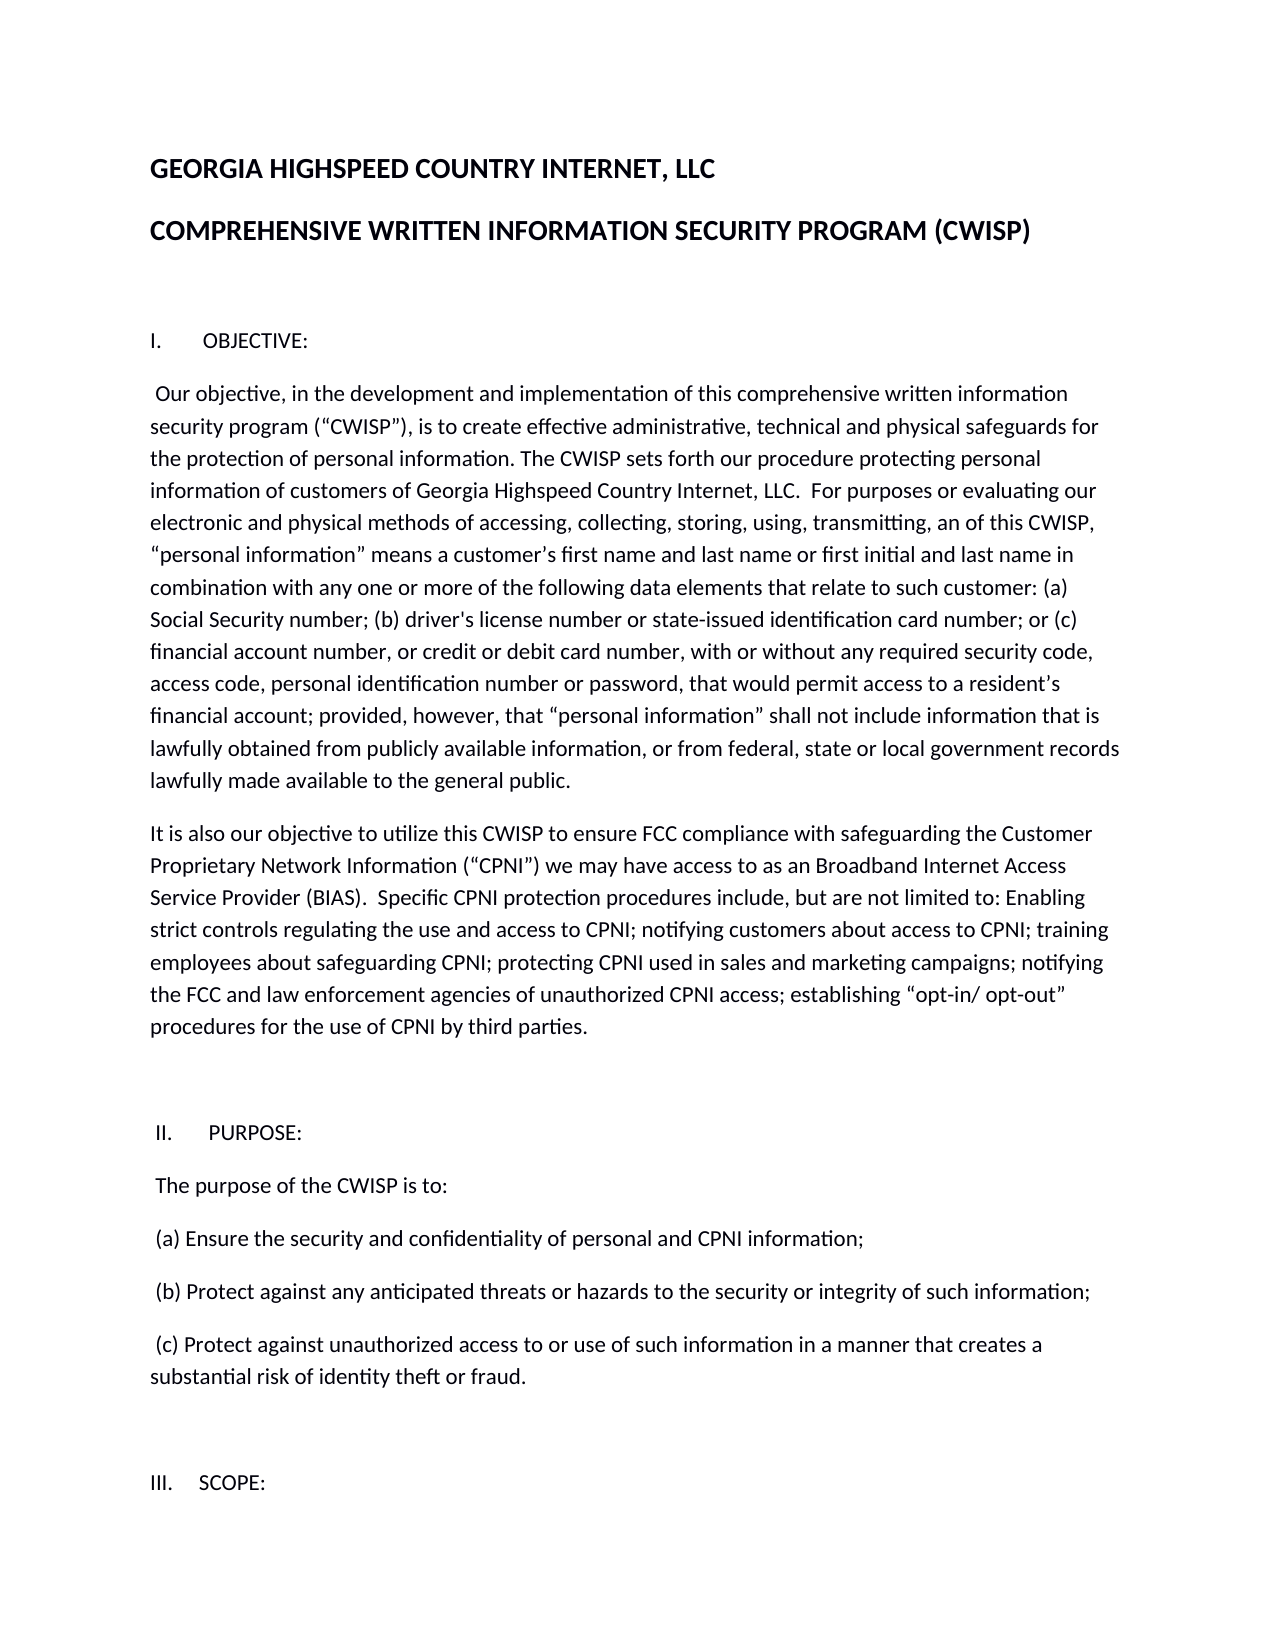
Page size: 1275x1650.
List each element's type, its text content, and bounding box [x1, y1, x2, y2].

text GEORGIA HIGHSPEED COUNTRY INTERNET, LLC [150, 150, 1125, 186]
text (a) Ensure the security and confidentiality of personal and CPNI information; [150, 1224, 1125, 1252]
text III. SCOPE: [150, 1468, 1125, 1496]
text (b) Protect against any anticipated threats or hazards to the security or integrity of such information; [150, 1277, 1125, 1305]
text The purpose of the CWISP is to: [150, 1171, 1125, 1199]
text (c) Protect against unauthorized access to or use of such information in a manner that creates a substantial risk of identity theft or fraud. [150, 1330, 1125, 1390]
text Our objective, in the development and implementation of this comprehensive written information security program (“CWISP”), is to create effective administrative, technical and physical safeguards for the protection of personal information. The CWISP sets forth our procedure protecting personal information of customers of Georgia Highspeed Country Internet, LLC. For purposes or evaluating our electronic and physical methods of accessing, collecting, storing, using, transmitting, an of this CWISP, “personal information” means a customer’s first name and last name or first initial and last name in combination with any one or more of the following data elements that relate to such customer: (a) Social Security number; (b) driver's license number or state-issued identification card number; or (c) financial account number, or credit or debit card number, with or without any required security code, access code, personal identification number or password, that would permit access to a resident’s financial account; provided, however, that “personal information” shall not include information that is lawfully obtained from publicly available information, or from federal, state or local government records lawfully made available to the general public. [150, 379, 1125, 794]
text It is also our objective to utilize this CWISP to ensure FCC compliance with safeguarding the Customer Proprietary Network Information (“CPNI”) we may have access to as an Broadband Internet Access Service Provider (BIAS). Specific CPNI protection procedures include, but are not limited to: Enabling strict controls regulating the use and access to CPNI; notifying customers about access to CPNI; training employees about safeguarding CPNI; protecting CPNI used in sales and marketing campaigns; notifying the FCC and law enforcement agencies of unauthorized CPNI access; establishing “opt-in/ opt-out” procedures for the use of CPNI by third parties. [150, 819, 1125, 1040]
text II. PURPOSE: [150, 1118, 1125, 1146]
text COMPREHENSIVE WRITTEN INFORMATION SECURITY PROGRAM (CWISP) [150, 212, 1125, 247]
text I. OBJECTIVE: [150, 327, 1125, 354]
